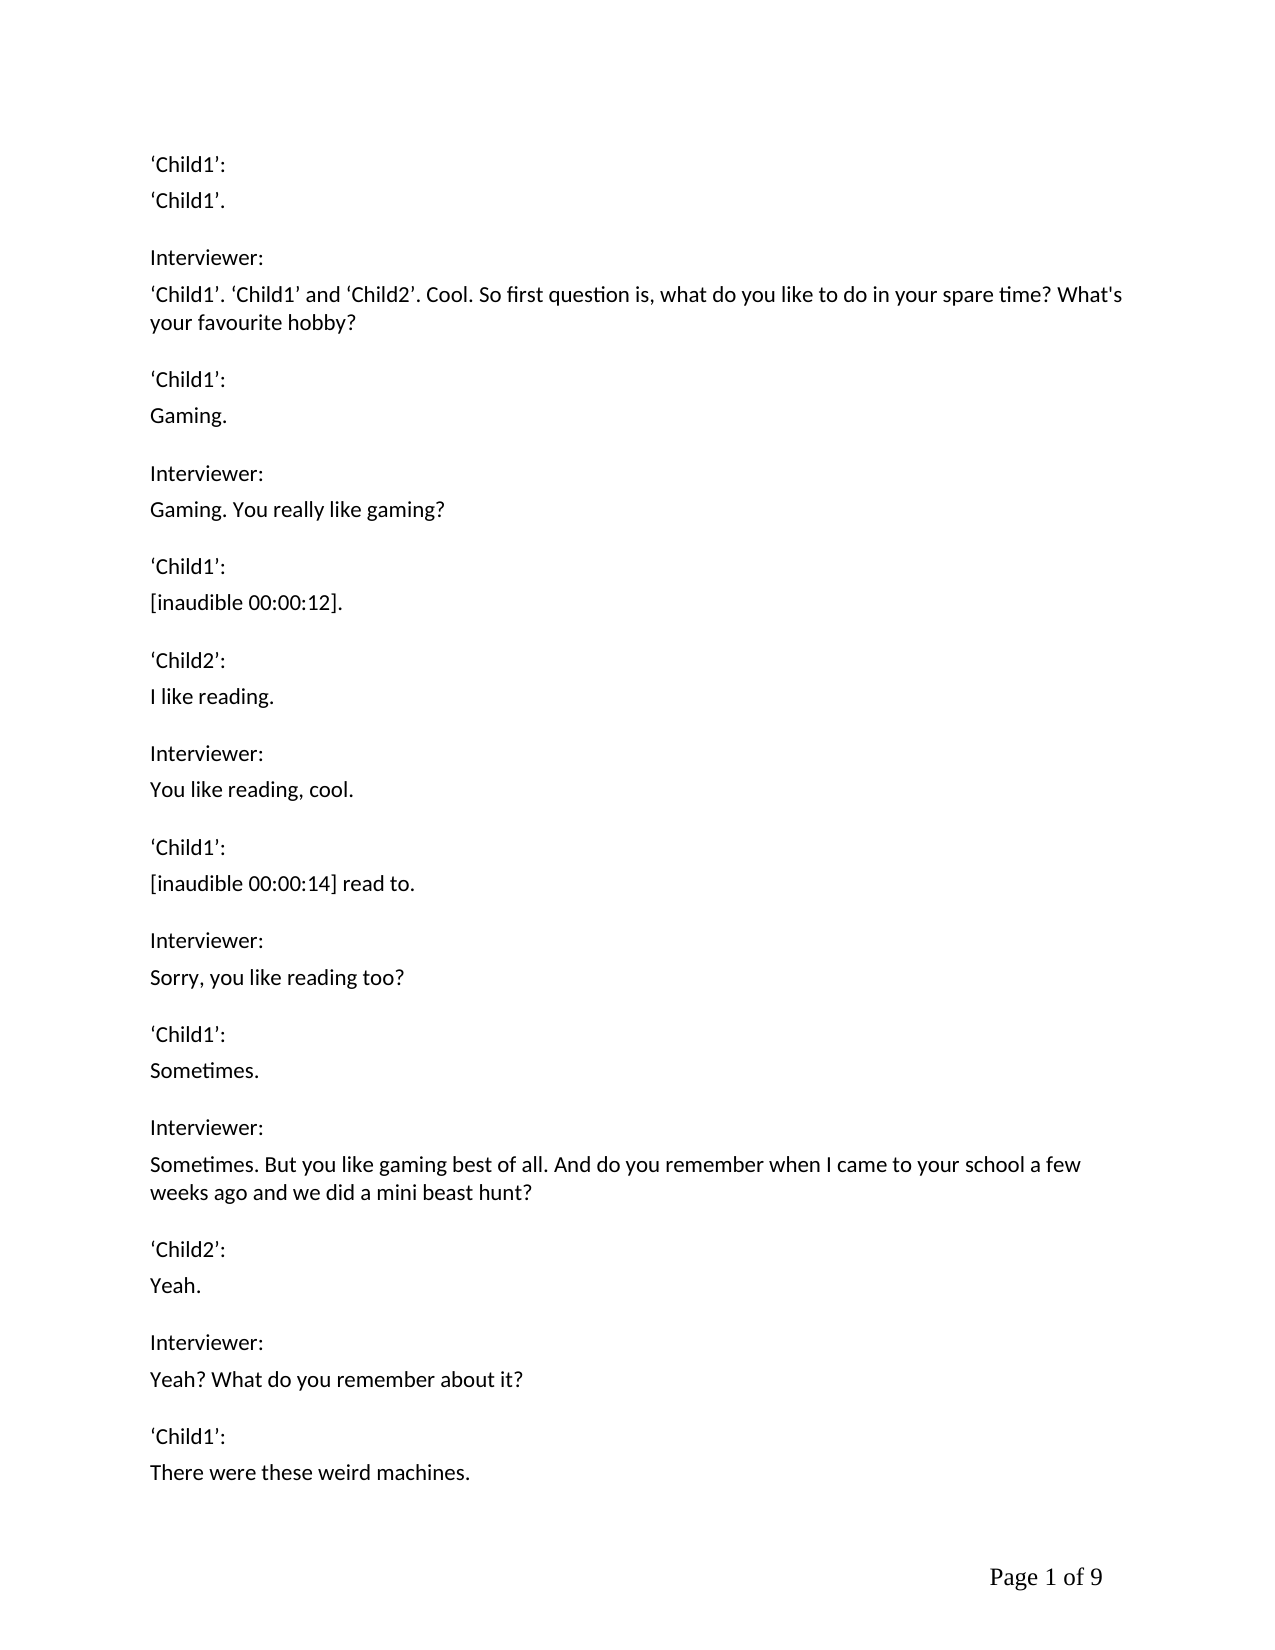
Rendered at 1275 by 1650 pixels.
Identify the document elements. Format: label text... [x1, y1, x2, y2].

text ‘Child1’: [150, 365, 1125, 393]
text I like reading. [150, 682, 1125, 710]
text Sorry, you like reading too? [150, 963, 1125, 991]
text Gaming. [150, 401, 1125, 429]
text [inaudible 00:00:14] read to. [150, 869, 1125, 897]
text ‘Child2’: [150, 646, 1125, 674]
text Yeah? What do you remember about it? [150, 1365, 1125, 1393]
text There were these weird machines. [150, 1458, 1125, 1486]
text ‘Child1’: [150, 1020, 1125, 1048]
text You like reading, cool. [150, 776, 1125, 804]
text ‘Child2’: [150, 1235, 1125, 1263]
text Yeah. [150, 1271, 1125, 1299]
text Interviewer: [150, 1328, 1125, 1357]
text ‘Child1’: [150, 833, 1125, 861]
text ‘Child1’: [150, 552, 1125, 580]
text ‘Child1’. [150, 186, 1125, 214]
text Interviewer: [150, 926, 1125, 954]
text Interviewer: [150, 739, 1125, 767]
text Sometimes. [150, 1056, 1125, 1084]
text Gaming. You really like gaming? [150, 495, 1125, 523]
text Interviewer: [150, 243, 1125, 272]
text ‘Child1’. ‘Child1’ and ‘Child2’. Cool. So first question is, what do you like to do in your spare time? What's your favourite hobby? [150, 280, 1125, 336]
text [inaudible 00:00:12]. [150, 588, 1125, 617]
text Interviewer: [150, 1113, 1125, 1141]
text ‘Child1’: [150, 1422, 1125, 1450]
text Sometimes. But you like gaming best of all. And do you remember when I came to your school a few weeks ago and we did a mini beast hunt? [150, 1150, 1125, 1206]
text Interviewer: [150, 459, 1125, 487]
text ‘Child1’: [150, 150, 1125, 178]
